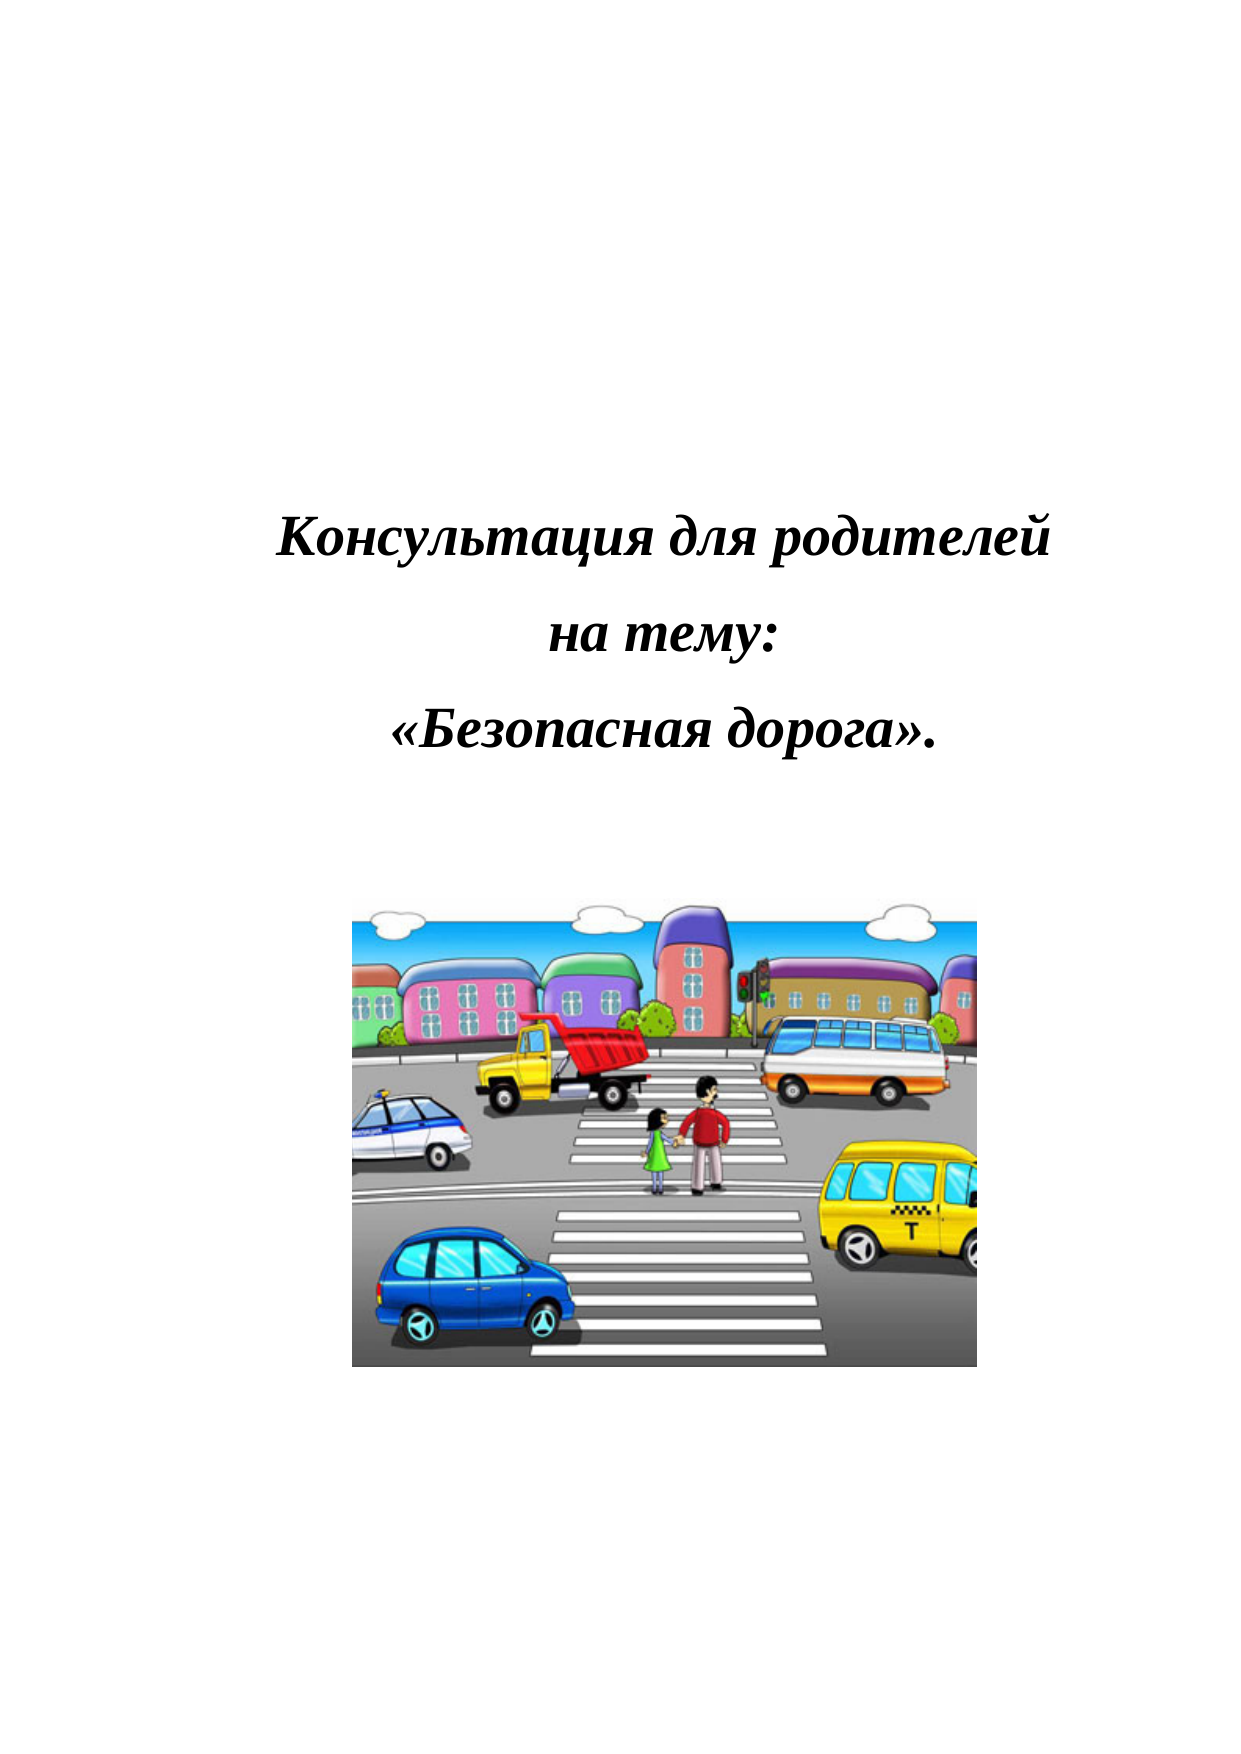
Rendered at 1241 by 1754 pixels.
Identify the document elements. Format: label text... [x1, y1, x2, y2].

text «Безопасная дорога». [177, 693, 1152, 760]
text Консультация для родителей [177, 501, 1152, 568]
picture [352, 898, 977, 1367]
text на тему: [177, 597, 1152, 664]
